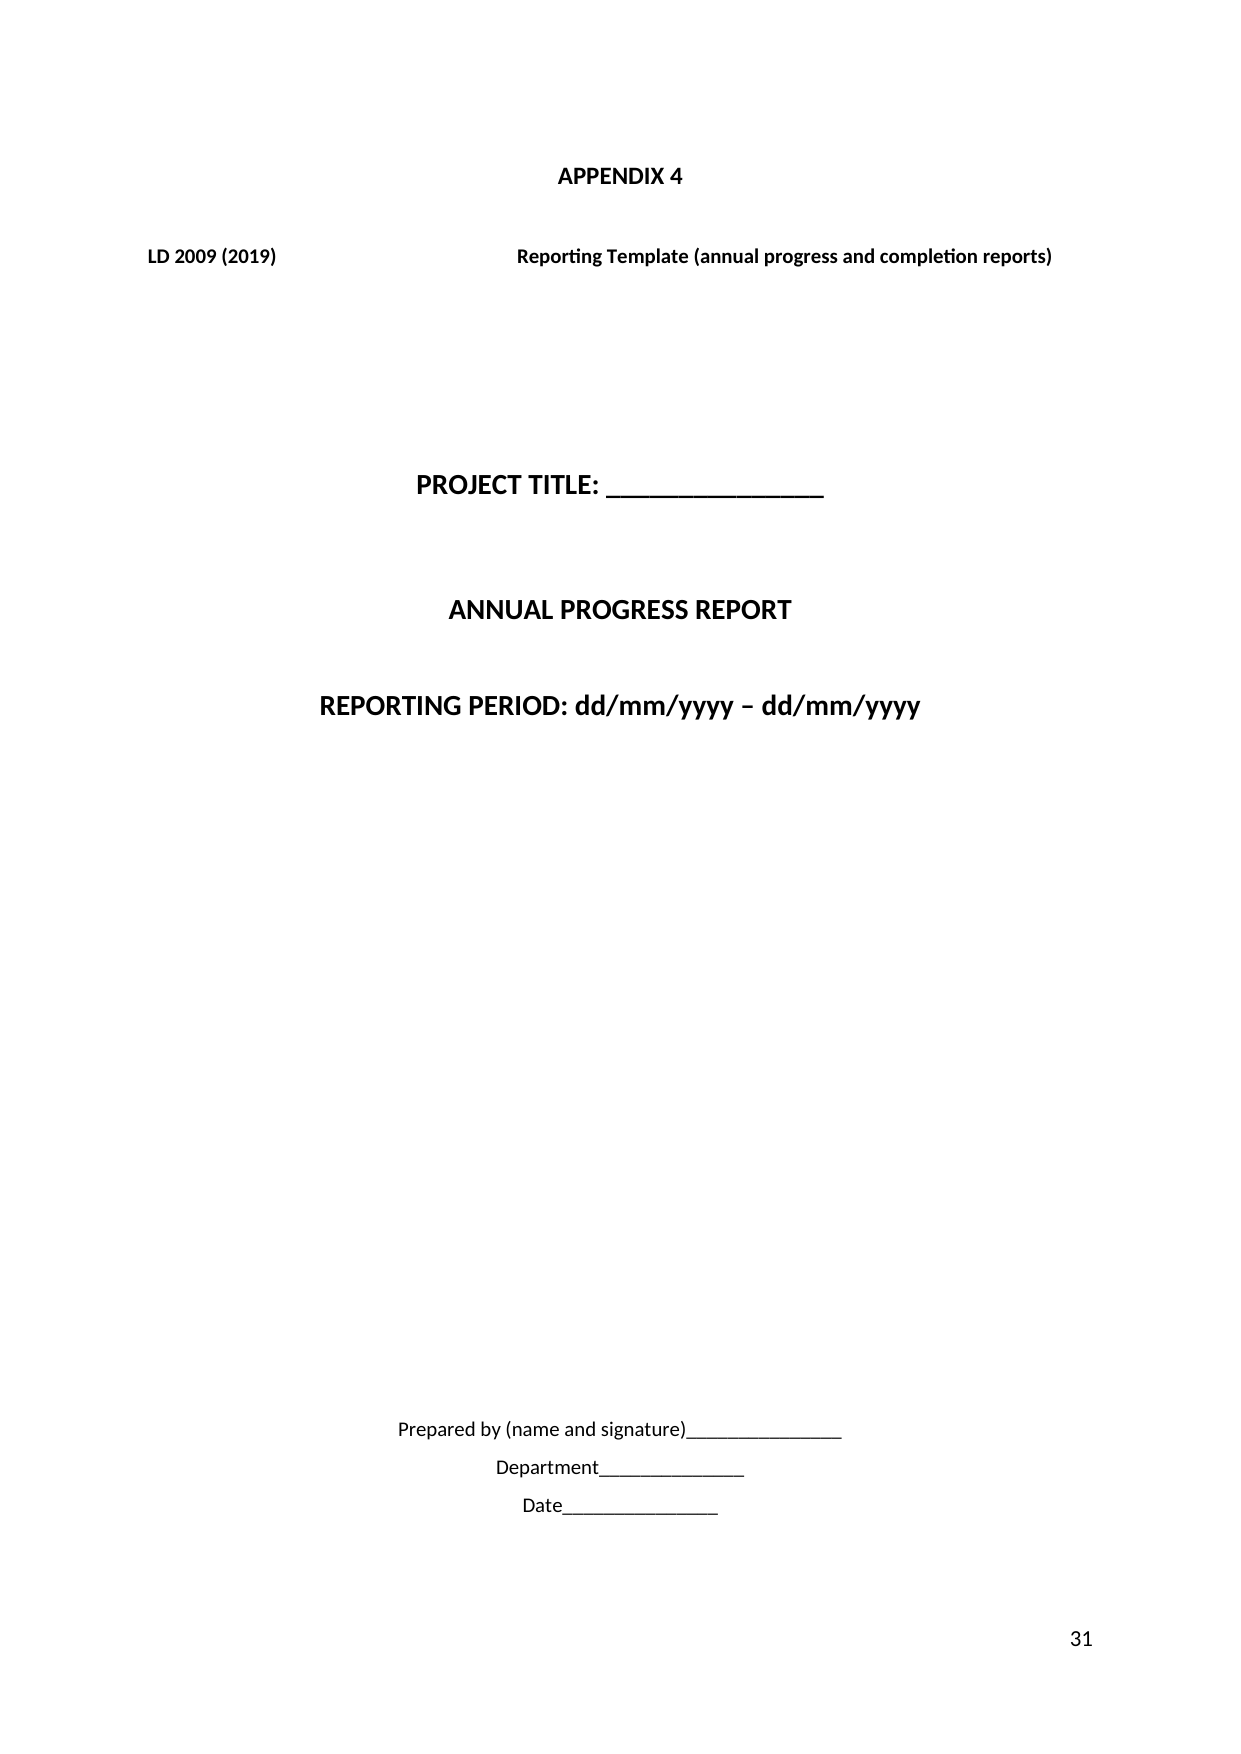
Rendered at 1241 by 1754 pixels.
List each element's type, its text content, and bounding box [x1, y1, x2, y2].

text ANNUAL PROGRESS REPORT [148, 591, 1093, 626]
text PROJECT TITLE: _______________ [148, 466, 1093, 530]
text Prepared by (name and signature)_______________ [148, 1416, 1093, 1442]
text Department______________ [148, 1454, 1093, 1479]
text REPORTING PERIOD: dd/mm/yyyy – dd/mm/yyyy [148, 687, 1093, 723]
text APPENDIX 4 [148, 160, 1093, 191]
text LD 2009 (2019) Reporting Template (annual progress and completion reports) [148, 244, 1093, 269]
text Date_______________ [148, 1492, 1093, 1517]
